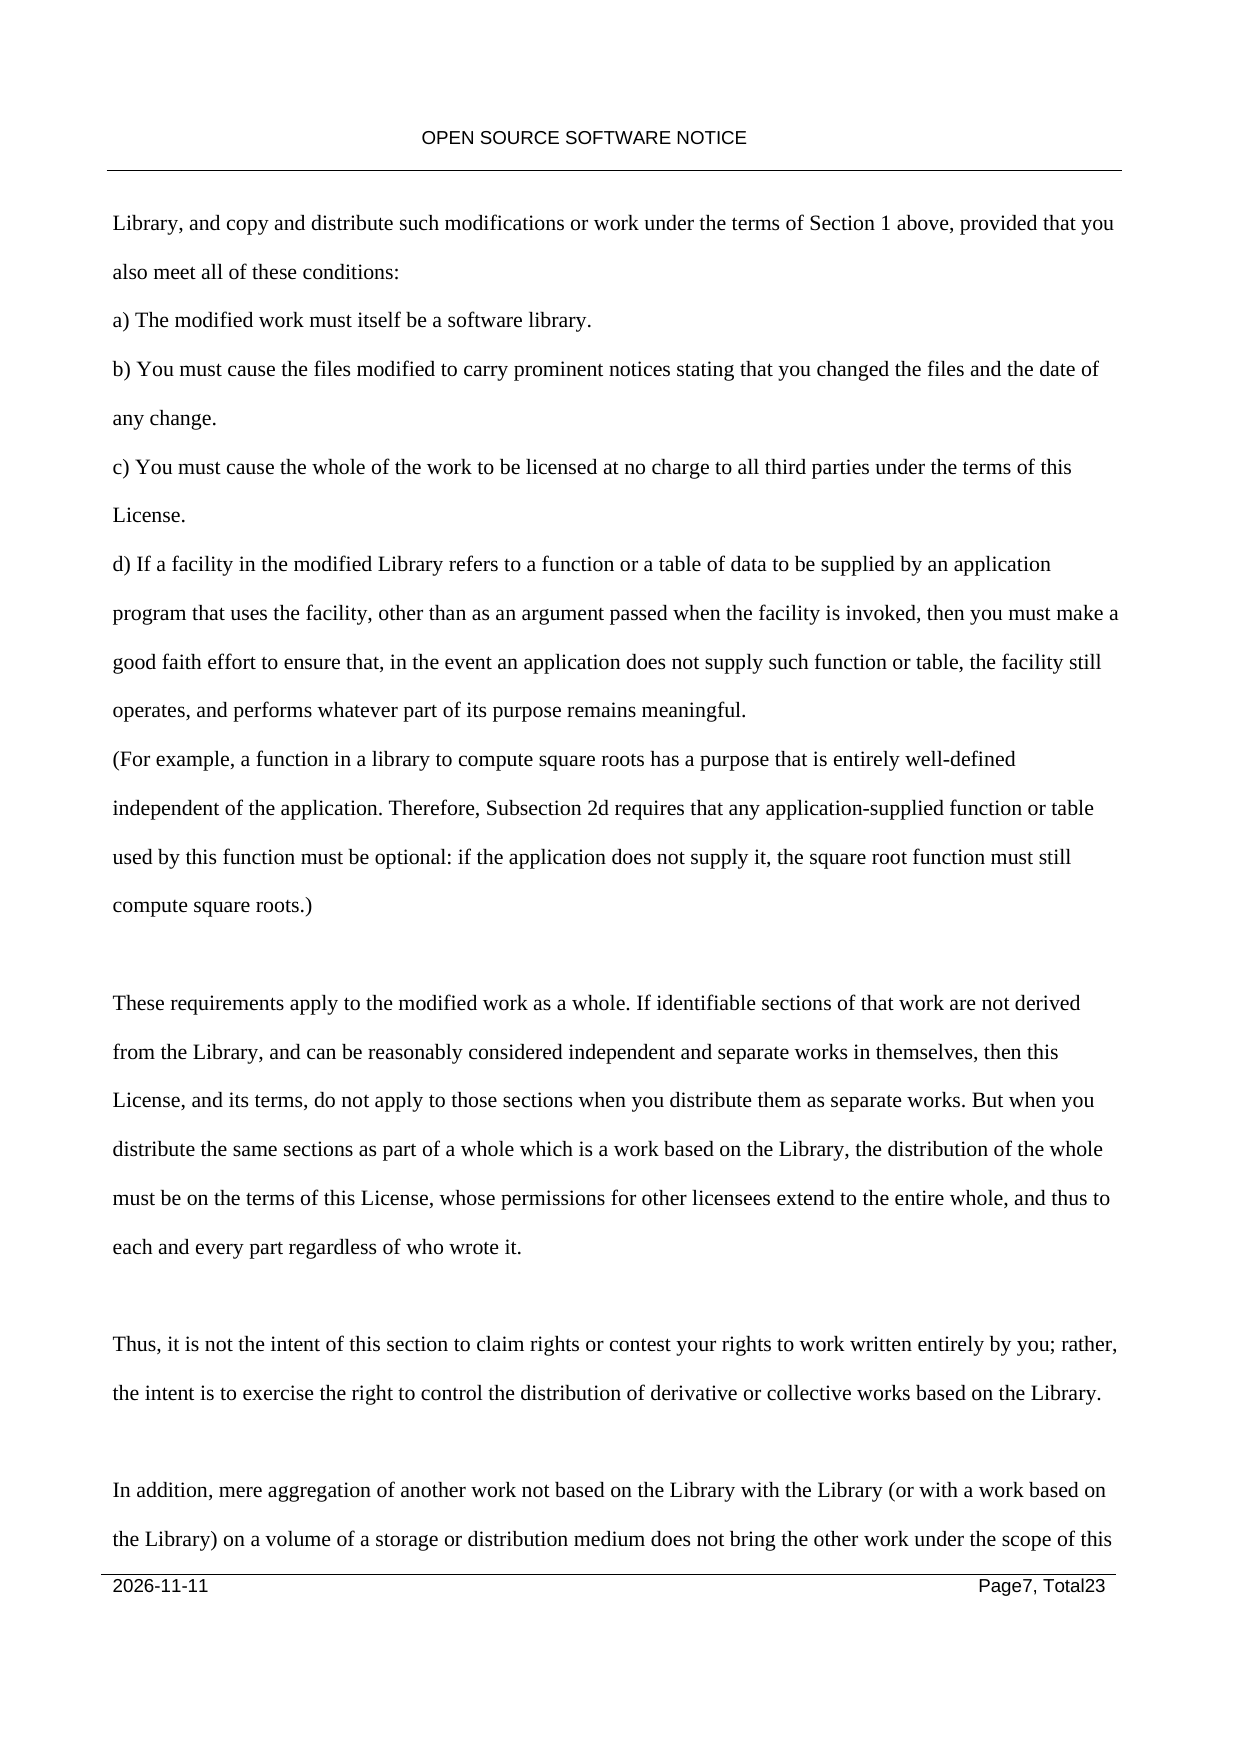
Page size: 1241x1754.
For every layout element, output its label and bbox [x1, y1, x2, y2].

text [112, 206, 1128, 1555]
